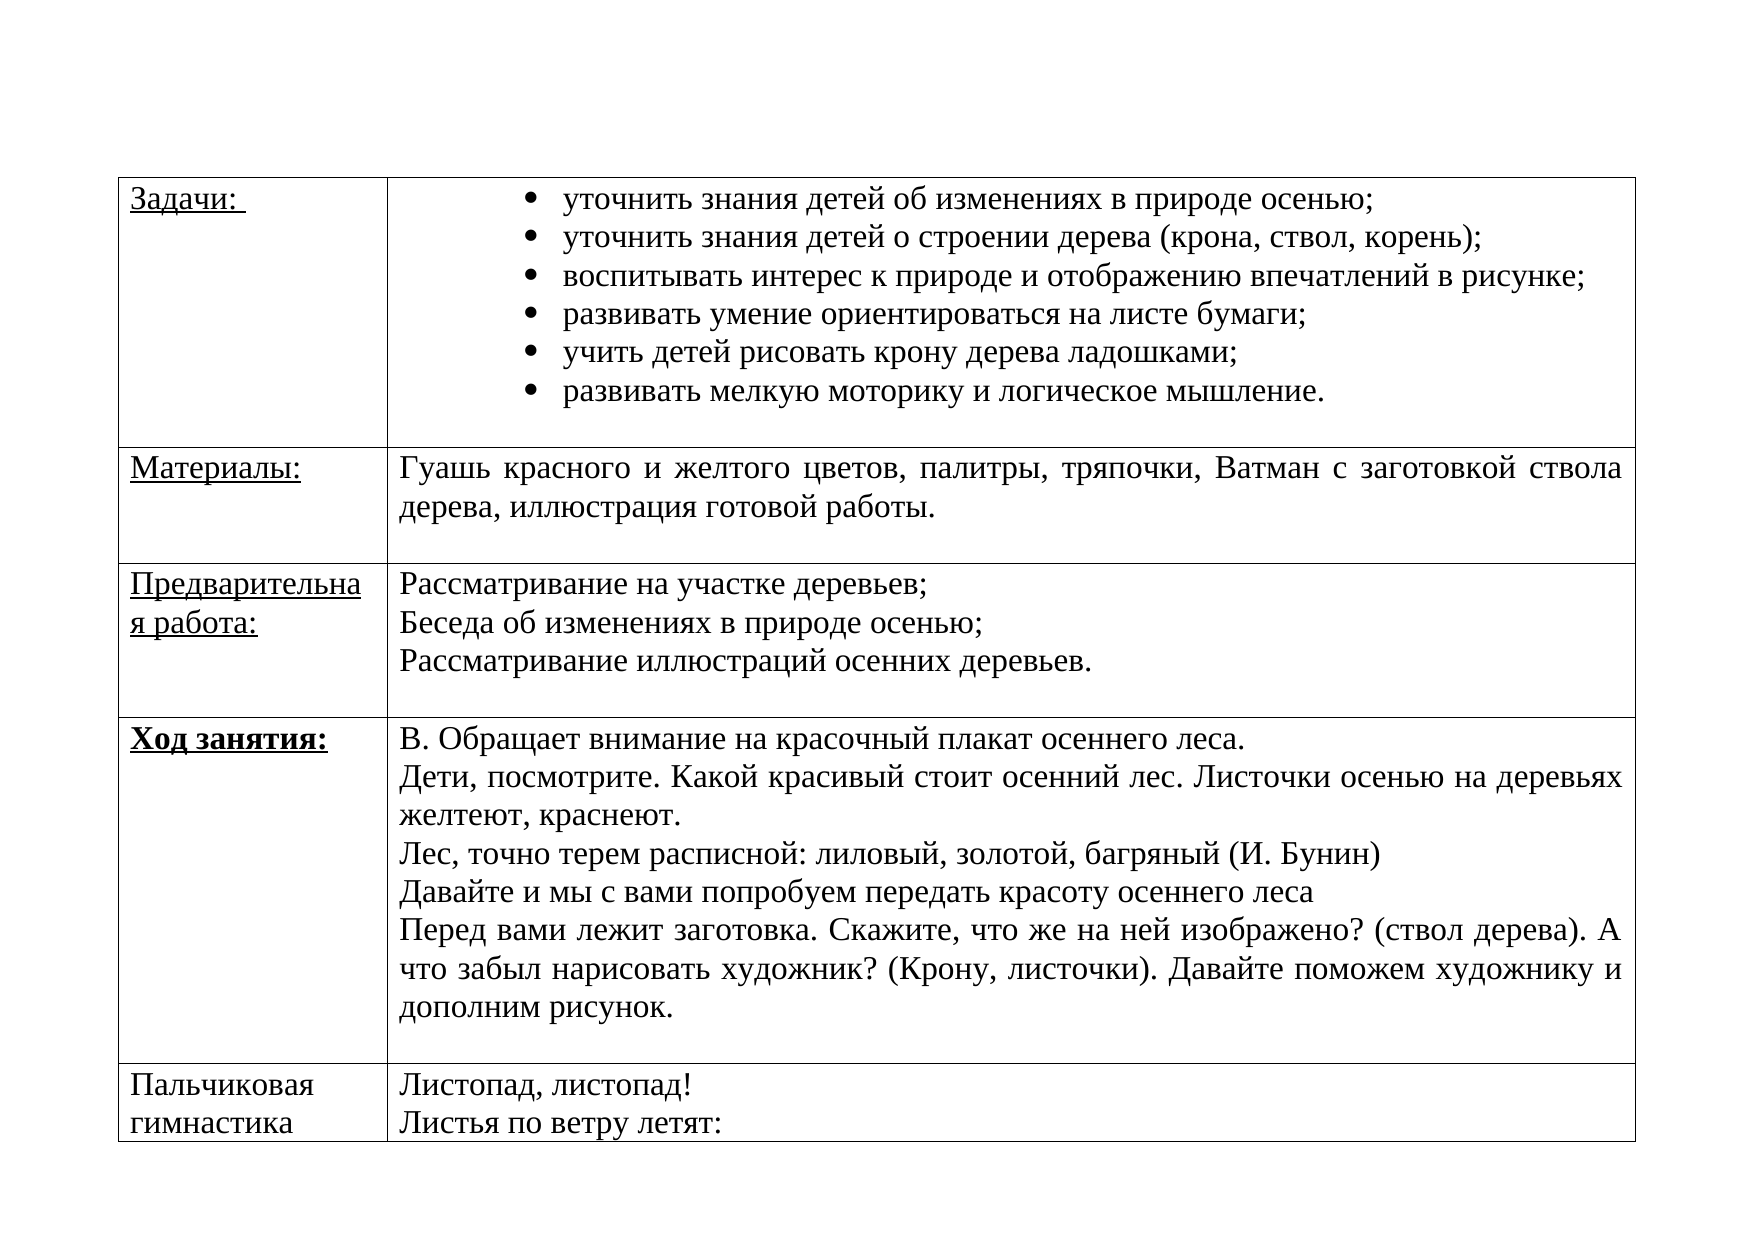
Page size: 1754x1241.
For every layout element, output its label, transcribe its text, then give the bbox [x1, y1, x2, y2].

table_header уточнить знания детей об изменениях в природе осенью; уточнить знания детей о строении дерева (крона, ствол, корень); воспитывать интерес к природе и отображению впечатлений в рисунке; развивать умение ориентироваться на листе бумаги; учить детей рисовать крону дерева ладошками; развивать мелкую моторику и логическое мышление. [388, 178, 1635, 447]
table_header Задачи: [119, 178, 387, 447]
table_cell Рассматривание на участке деревьев; Беседа об изменениях в природе осенью; Рассматривание иллюстраций осенних деревьев. [388, 564, 1635, 717]
table_cell Материалы: [119, 448, 387, 563]
table_cell Ход занятия: [119, 718, 387, 1063]
table_cell В. Обращает внимание на красочный плакат осеннего леса. Дети, посмотрите. Какой красивый стоит осенний лес. Листочки осенью на деревьях желтеют, краснеют. Лес, точно терем расписной: лиловый, золотой, багряный (И. Бунин) Давайте и мы с вами попробуем передать красоту осеннего леса Перед вами лежит заготовка. Скажите, что же на ней изображено? (ствол дерева). А что забыл нарисовать художник? (Крону, листочки). Давайте поможем художнику и дополним рисунок. [388, 718, 1635, 1063]
table_cell Гуашь красного и желтого цветов, палитры, тряпочки, Ватман с заготовкой ствола дерева, иллюстрация готовой работы. [388, 448, 1635, 563]
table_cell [119, 1064, 387, 1141]
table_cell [388, 1064, 1635, 1141]
table_cell Предварительная работа: [119, 564, 387, 717]
